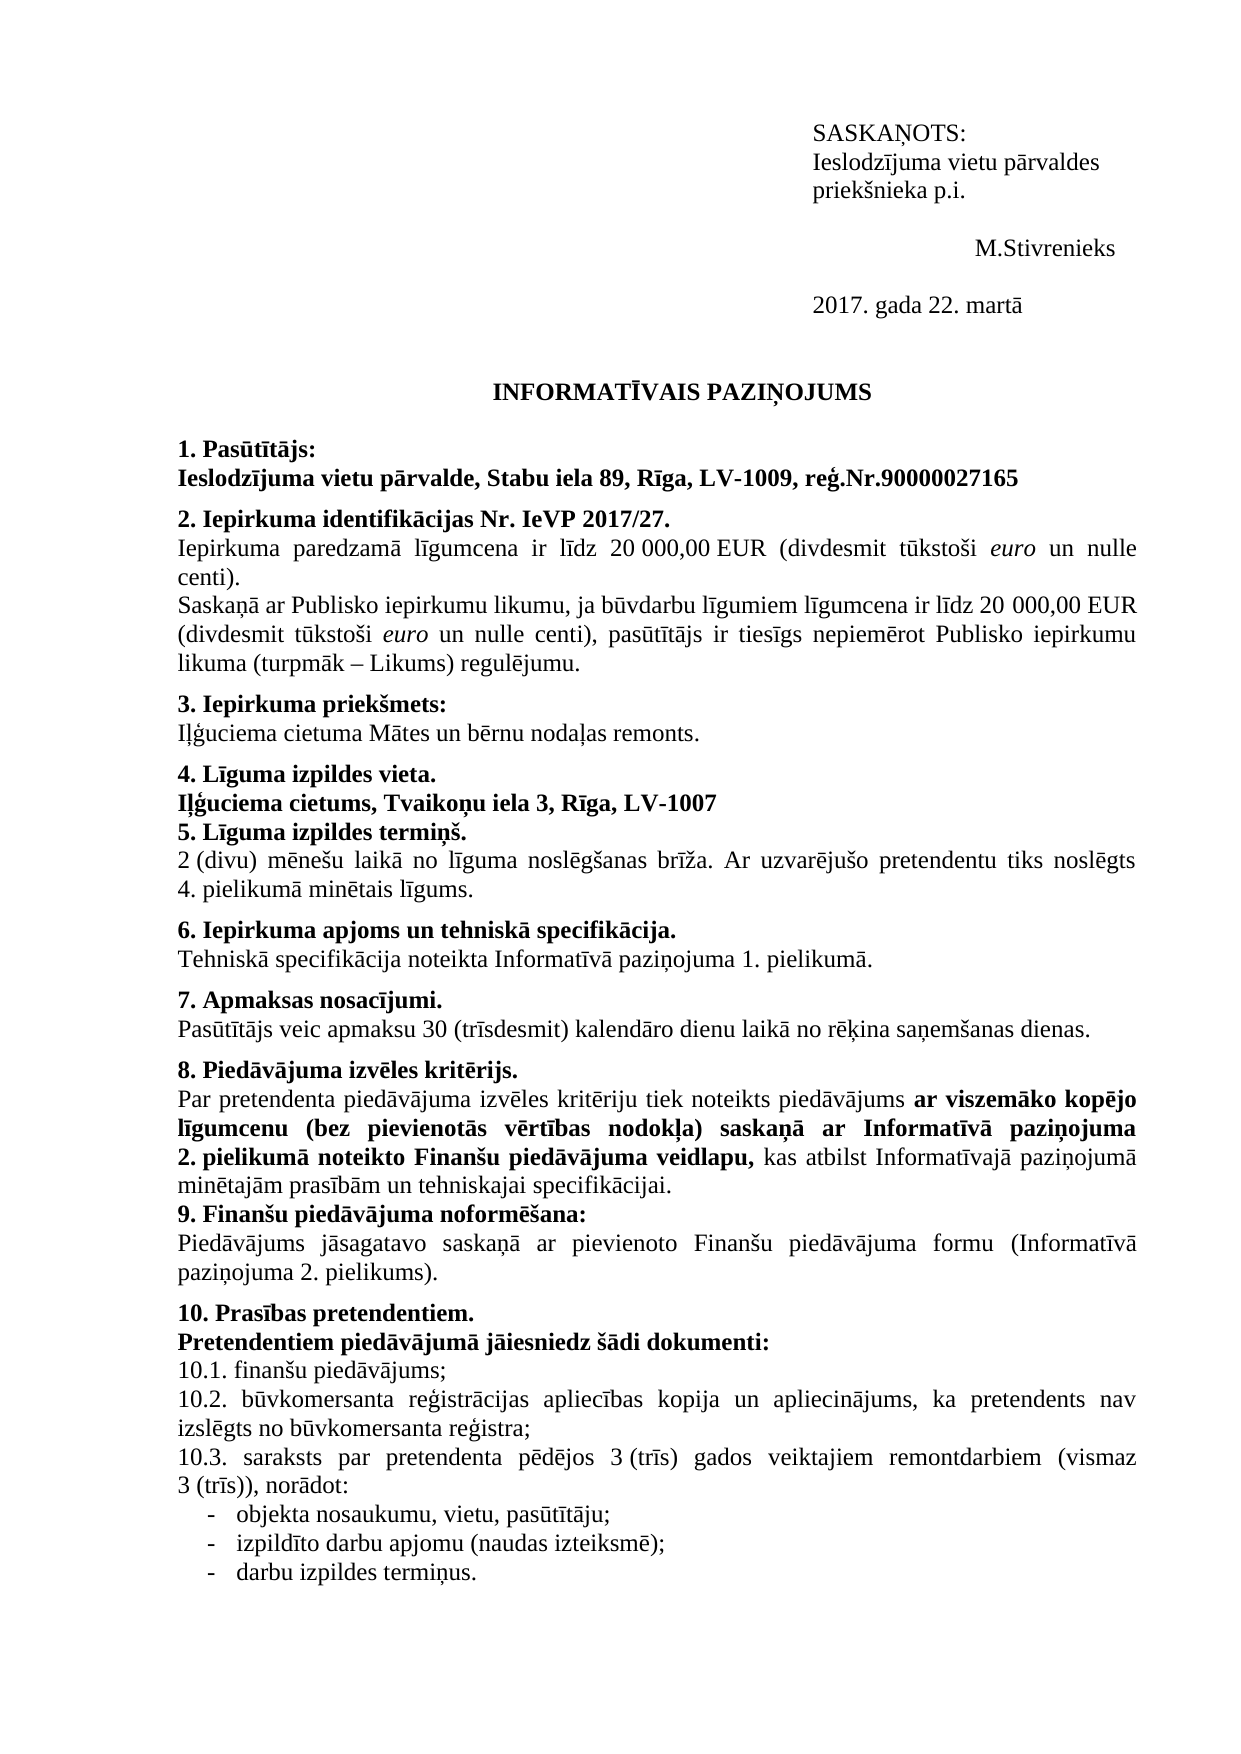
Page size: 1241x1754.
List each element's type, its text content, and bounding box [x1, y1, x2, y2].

text Pretendentiem piedāvājumā jāiesniedz šādi dokumenti: [177, 1327, 1137, 1356]
title priekšnieka p.i. [812, 176, 1137, 204]
text Iepirkuma paredzamā līgumcena ir līdz 20 000,00 EUR (divdesmit tūkstoši euro un nulle centi). [177, 533, 1137, 591]
text 9. Finanšu piedāvājuma noformēšana: [177, 1199, 1137, 1228]
text 2. Iepirkuma identifikācijas Nr. IeVP 2017/27. [177, 504, 1137, 533]
text Par pretendenta piedāvājuma izvēles kritēriju tiek noteikts piedāvājums ar viszemāko kopējo līgumcenu (bez pievienotās vērtības nodokļa) saskaņā ar Informatīvā paziņojuma 2. pielikumā noteikto Finanšu piedāvājuma veidlapu, kas atbilst Informatīvajā paziņojumā minētajām prasībām un tehniskajai specifikācijai. [177, 1084, 1137, 1199]
text - izpildīto darbu apjomu (naudas izteiksmē); [207, 1528, 1137, 1557]
text 2 (divu) mēnešu laikā no līguma noslēgšanas brīža. Ar uzvarējušo pretendentu tiks noslēgts 4. pielikumā minētais līgums. [177, 846, 1137, 903]
title SASKAŅOTS: [812, 118, 1137, 147]
title M.Stivrenieks [812, 233, 1137, 262]
text - darbu izpildes termiņus. [207, 1557, 1137, 1586]
text Iļģuciema cietums, Tvaikoņu iela 3, Rīga, LV-1007 [177, 788, 1137, 817]
text Saskaņā ar Publisko iepirkumu likumu, ja būvdarbu līgumiem līgumcena ir līdz 20 000,00 EUR (divdesmit tūkstoši euro un nulle centi), pasūtītājs ir tiesīgs nepiemērot Publisko iepirkumu likuma (turpmāk – Likums) regulējumu. [177, 591, 1137, 677]
text - objekta nosaukumu, vietu, pasūtītāju; [207, 1499, 1137, 1528]
text 10.3. saraksts par pretendenta pēdējos 3 (trīs) gados veiktajiem remontdarbiem (vismaz 3 (trīs)), norādot: [177, 1442, 1137, 1499]
text 10.1. finanšu piedāvājums; [177, 1356, 1137, 1384]
text Pasūtītājs veic apmaksu 30 (trīsdesmit) kalendāro dienu laikā no rēķina saņemšanas dienas. [177, 1014, 1137, 1043]
text 7. Apmaksas nosacījumi. [177, 986, 1137, 1014]
text 4. Līguma izpildes vieta. [177, 759, 1137, 788]
title INFORMATĪVAIS PAZIŅOJUMS [177, 377, 1137, 406]
text 6. Iepirkuma apjoms un tehniskā specifikācija. [177, 916, 1137, 944]
text 3. Iepirkuma priekšmets: [177, 689, 1137, 718]
subtitle 1. Pasūtītājs: [177, 434, 1137, 463]
title 2017. gada 22. martā [812, 291, 1137, 319]
text 10. Prasības pretendentiem. [177, 1298, 1137, 1327]
text Iļģuciema cietuma Mātes un bērnu nodaļas remonts. [177, 718, 1137, 747]
text 10.2. būvkomersanta reģistrācijas apliecības kopija un apliecinājums, ka pretendents nav izslēgts no būvkomersanta reģistra; [177, 1384, 1137, 1442]
subtitle Ieslodzījuma vietu pārvalde, Stabu iela 89, Rīga, LV-1009, reģ.Nr.90000027165 [177, 463, 1137, 492]
text Tehniskā specifikācija noteikta Informatīvā paziņojuma 1. pielikumā. [177, 944, 1137, 973]
text Piedāvājums jāsagatavo saskaņā ar pievienoto Finanšu piedāvājuma formu (Informatīvā paziņojuma 2. pielikums). [177, 1228, 1137, 1286]
title Ieslodzījuma vietu pārvaldes [812, 147, 1137, 176]
text 8. Piedāvājuma izvēles kritērijs. [177, 1056, 1137, 1084]
text 5. Līguma izpildes termiņš. [177, 817, 1137, 846]
